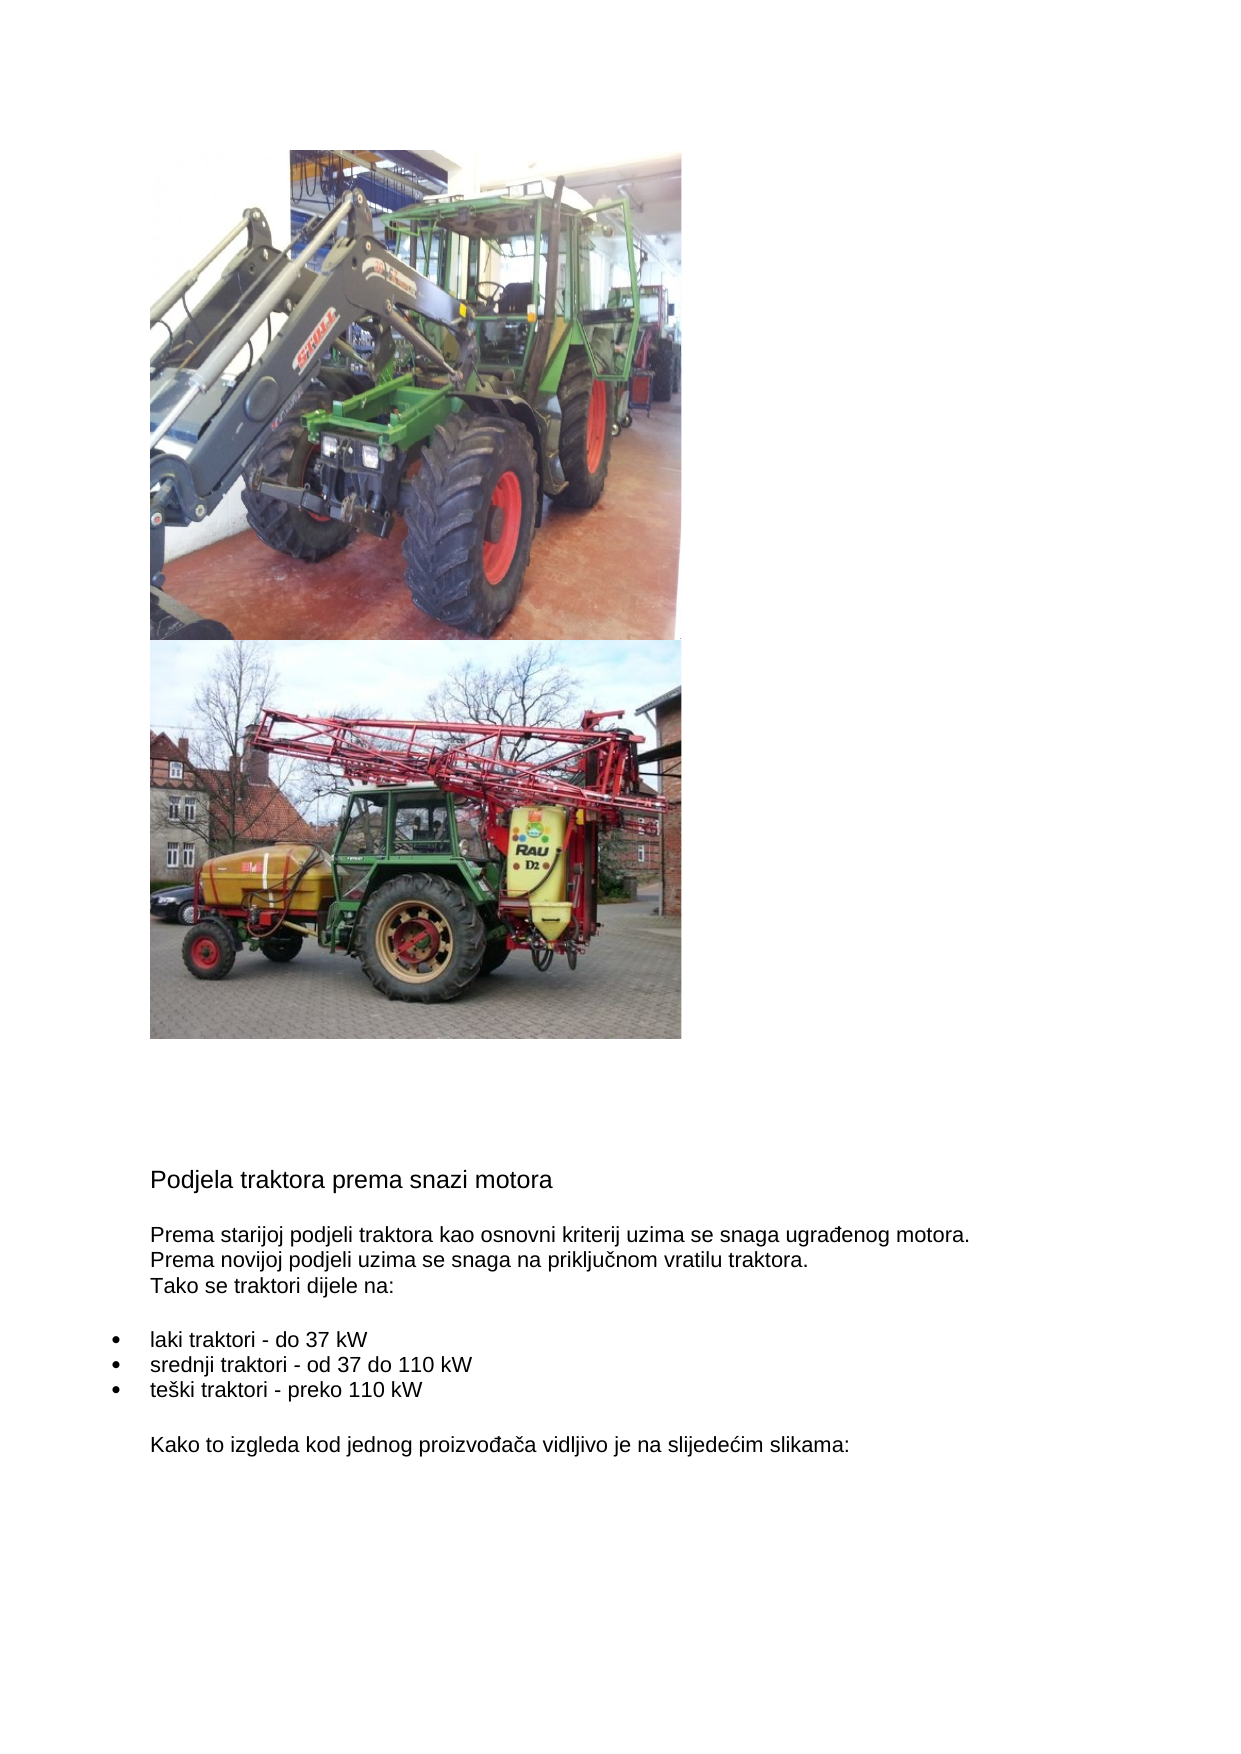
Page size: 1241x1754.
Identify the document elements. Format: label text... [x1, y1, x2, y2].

list laki traktori - do 37 kW [112, 1327, 1090, 1352]
list teški traktori - preko 110 kW [112, 1377, 1090, 1403]
text Tako se traktori dijele na: [150, 1273, 1090, 1298]
text Prema starijoj podjeli traktora kao osnovni kriterij uzima se snaga ugrađenog motora. Prema novijoj podjeli uzima se snaga na priključnom vratilu traktora. [150, 1222, 1090, 1273]
list srednji traktori - od 37 do 110 kW [112, 1352, 1090, 1377]
text Podjela traktora prema snazi motora [150, 1165, 1090, 1193]
picture [150, 150, 682, 1039]
text Kako to izgleda kod jednog proizvođača vidljivo je na slijedećim slikama: [150, 1432, 1090, 1457]
